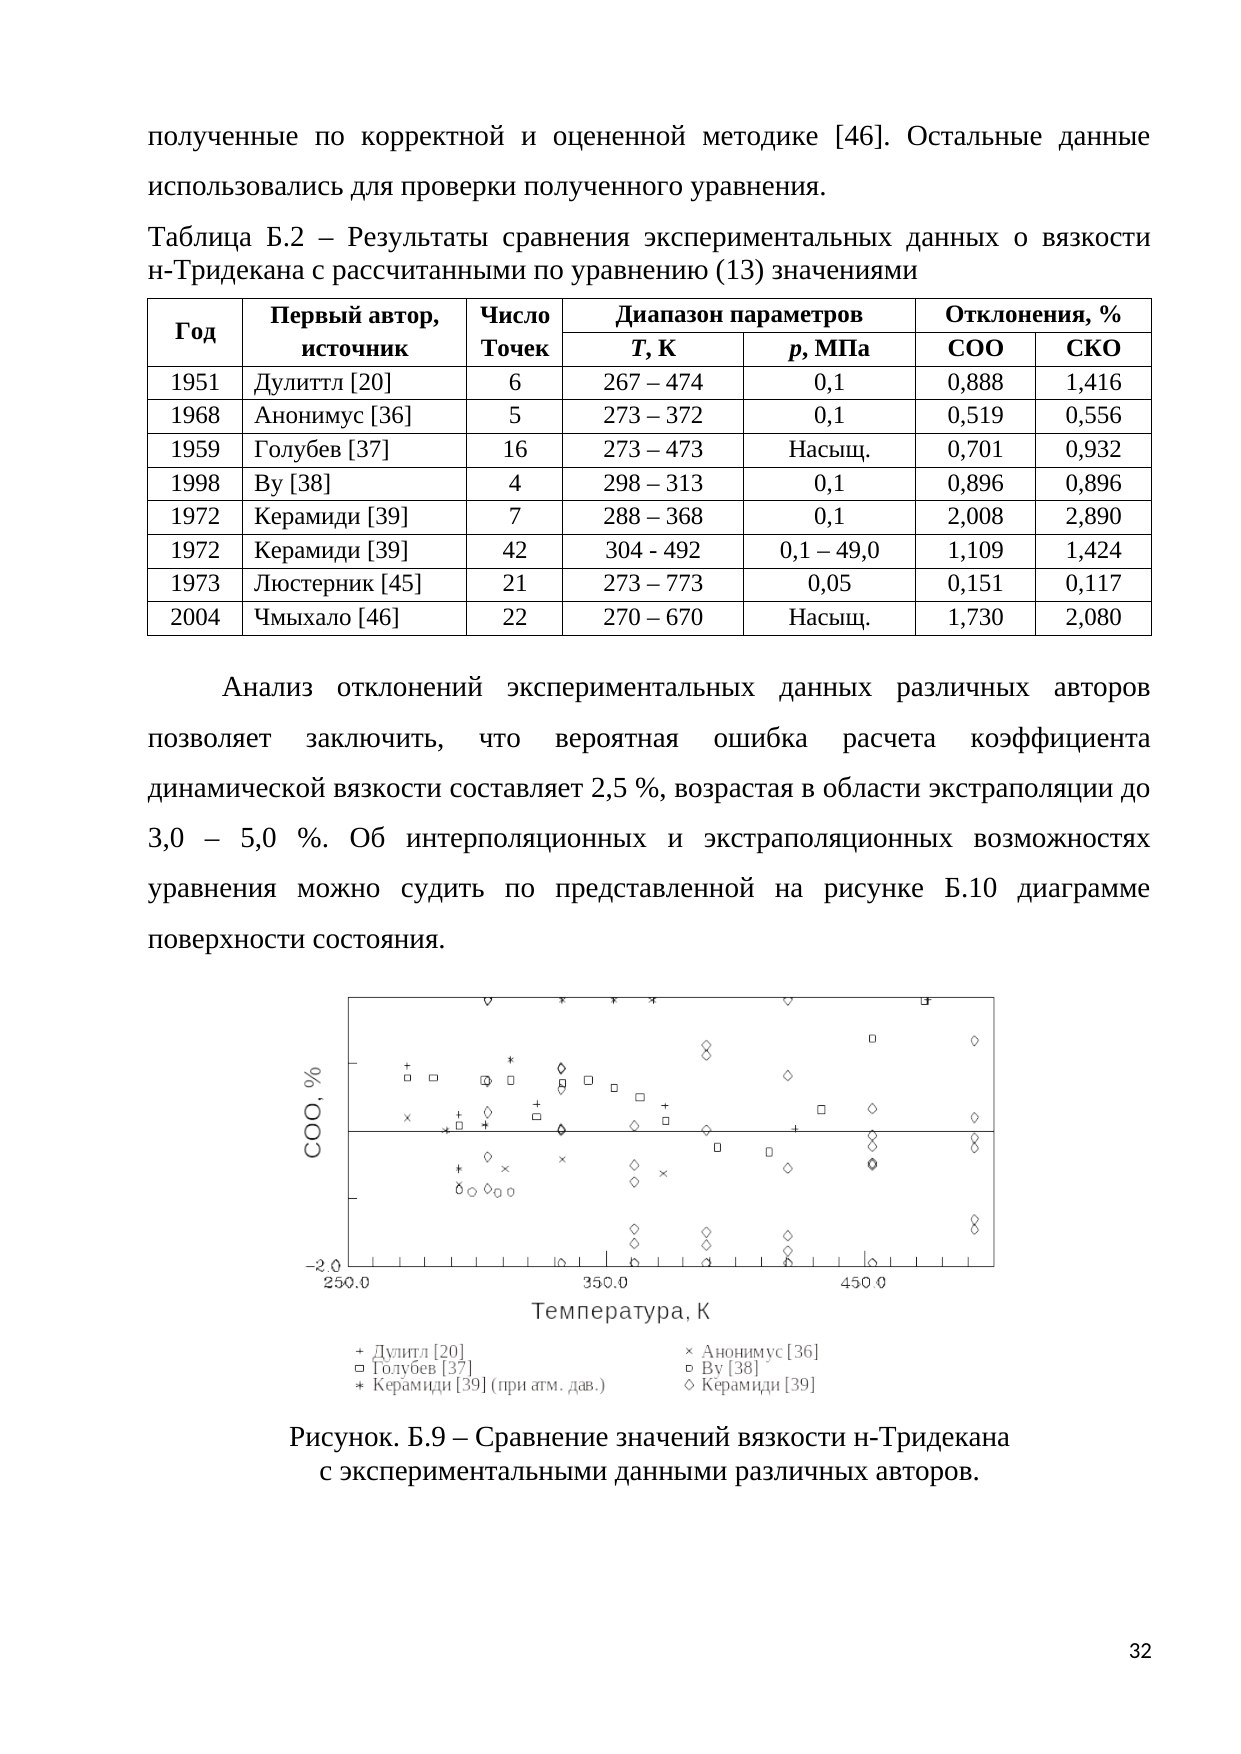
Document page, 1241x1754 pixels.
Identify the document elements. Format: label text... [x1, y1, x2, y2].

table_cell 0,1 [744, 468, 915, 500]
table_cell 0,1 [744, 400, 915, 433]
table_cell Керамиди [39] [243, 501, 466, 534]
table_header Отклонения, % [916, 299, 1151, 332]
table_cell Анонимус [36] [243, 400, 466, 433]
table_cell 0,896 [1036, 468, 1151, 500]
table_cell 1,424 [1036, 535, 1151, 567]
table_cell Насыщ. [744, 602, 915, 635]
table_cell Т, К [563, 333, 743, 366]
table_cell Насыщ. [744, 434, 915, 467]
table_header Число Точек [467, 299, 562, 366]
table_header Первый автор, источник [243, 299, 466, 366]
table_cell 0,896 [916, 468, 1035, 500]
table_cell 0,151 [916, 569, 1035, 601]
table_cell 1,416 [1036, 367, 1151, 399]
table_cell 21 [467, 569, 562, 601]
table_header Год [148, 299, 242, 366]
text Анализ отклонений экспериментальных данных различных авторов позволяет заключить, что вероятная ошибка расчета коэффициента динамической вязкости составляет 2,5 %, возрастая в области экстраполяции до 3,0 – 5,0 %. Об интерполяционных и экстраполяционных возможностях уравнения можно судить по представленной на рисунке Б.10 диаграмме поверхности состояния. [148, 669, 1152, 954]
table_cell 5 [467, 400, 562, 433]
table_cell 4 [467, 468, 562, 500]
table_cell 16 [467, 434, 562, 467]
table_cell 1,730 [916, 602, 1035, 635]
table_cell Дулиттл [20] [243, 367, 466, 399]
table_cell 0,556 [1036, 400, 1151, 433]
table_cell 22 [467, 602, 562, 635]
table_cell 0,888 [916, 367, 1035, 399]
text Таблица Б.2 – Результаты сравнения экспериментальных данных о вязкости н-Тридекана с рассчитанными по уравнению (13) значениями [148, 219, 1152, 286]
table_cell 270 – 670 [563, 602, 743, 635]
table_cell р, МПа [744, 333, 915, 366]
table_cell Керамиди [39] [243, 535, 466, 567]
table_cell 0,117 [1036, 569, 1151, 601]
table_cell 0,1 [744, 501, 915, 534]
table_cell 1968 [148, 400, 242, 433]
table_cell 2,008 [916, 501, 1035, 534]
table_cell Люстерник [45] [243, 569, 466, 601]
table_cell 0,1 – 49,0 [744, 535, 915, 567]
table_cell 0,1 [744, 367, 915, 399]
table_header Диапазон параметров [563, 299, 915, 332]
table_cell 267 – 474 [563, 367, 743, 399]
table_cell 1998 [148, 468, 242, 500]
table_cell СКО [1036, 333, 1151, 366]
table_cell 1951 [148, 367, 242, 399]
table_cell Ву [38] [243, 468, 466, 500]
table_cell 7 [467, 501, 562, 534]
table_cell 2,890 [1036, 501, 1151, 534]
table_cell 6 [467, 367, 562, 399]
table_cell 273 – 372 [563, 400, 743, 433]
table_cell 1959 [148, 434, 242, 467]
table_cell 1973 [148, 569, 242, 601]
table_cell 273 – 773 [563, 569, 743, 601]
table_cell 0,519 [916, 400, 1035, 433]
table_cell Чмыхало [46] [243, 602, 466, 635]
table_cell 2004 [148, 602, 242, 635]
table_cell 288 – 368 [563, 501, 743, 534]
table_cell 1,109 [916, 535, 1035, 567]
table_cell 0,932 [1036, 434, 1151, 467]
table_cell 2,080 [1036, 602, 1151, 635]
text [148, 118, 1152, 202]
table_cell 42 [467, 535, 562, 567]
table_cell Голубев [37] [243, 434, 466, 467]
table_cell 1972 [148, 535, 242, 567]
table_cell СОО [916, 333, 1035, 366]
text Рисунок. Б.9 – Сравнение значений вязкости н-Тридекана с экспериментальными данными различных авторов. [148, 1419, 1152, 1486]
table_cell 0,701 [916, 434, 1035, 467]
table_cell 304 - 492 [563, 535, 743, 567]
table_cell 298 – 313 [563, 468, 743, 500]
table_cell 1972 [148, 501, 242, 534]
table_cell 0,05 [744, 569, 915, 601]
table_cell 273 – 473 [563, 434, 743, 467]
